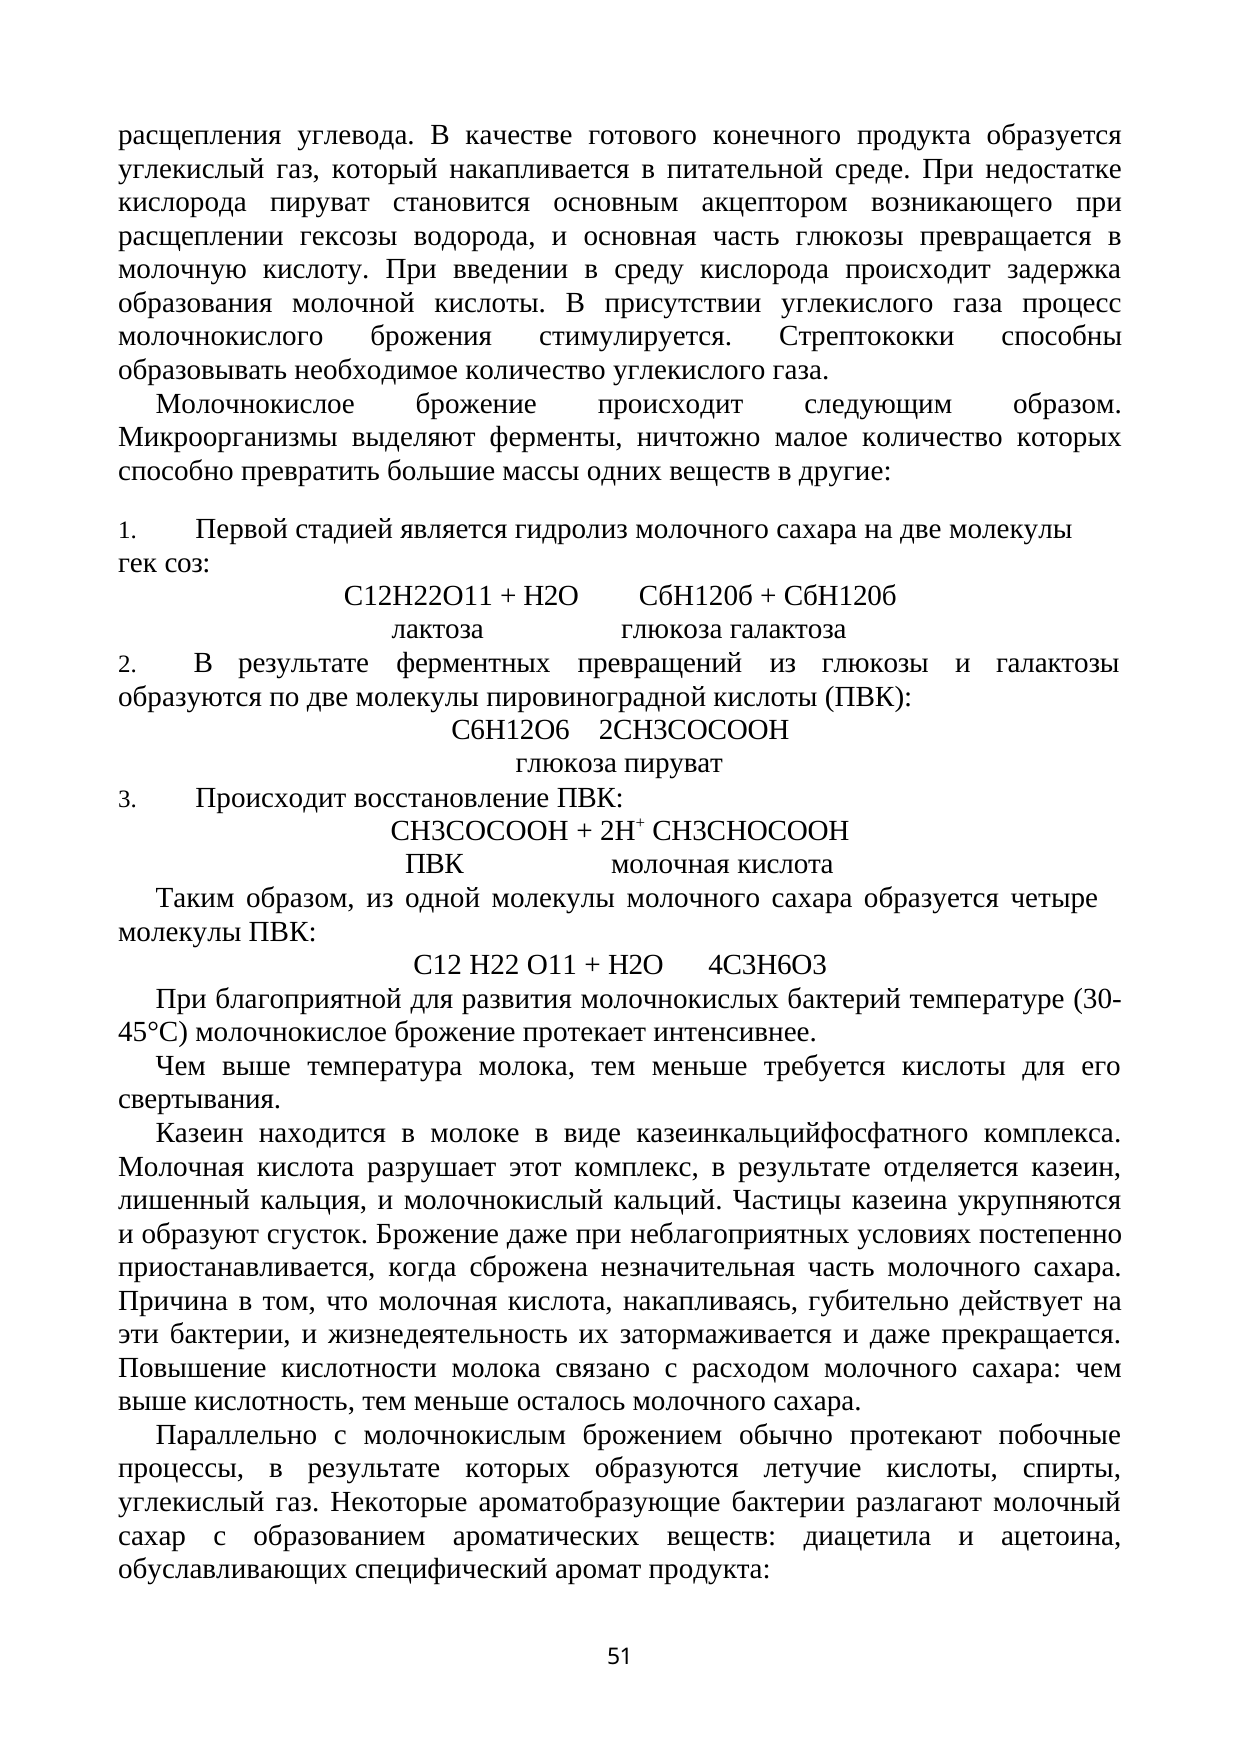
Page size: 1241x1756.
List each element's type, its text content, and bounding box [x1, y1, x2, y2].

text C12 H22 O11 + H2O 4C3H6O3 [94, 948, 1146, 981]
text CH3COCOOH + 2H+ CH3CHOCOOH [94, 813, 1146, 847]
text Молочнокислое брожение происходит следующим образом. Микроорганизмы выделяют ферменты, ничтожно малое количество которых способно превратить большие массы одних веществ в другие: [118, 386, 1122, 486]
text Чем выше температура молока, тем меньше требуется кислоты для его свертывания. [118, 1048, 1122, 1115]
text расщепления углевода. В качестве готового конечного продукта образуется углекислый газ, который накапливается в питательной среде. При недостатке кислорода пируват становится основным акцептором возникающего при расщеплении гексозы водорода, и основная часть глюкозы превращается в молочную кислоту. При введении в среду кислорода происходит задержка образования молочной кислоты. В присутствии углекислого газа процесс молочнокислого брожения стимулируется. Стрептококки способны образовывать необходимое количество углекислого газа. [118, 117, 1122, 386]
text глюкоза пируват [515, 746, 1146, 780]
list Происходит восстановление ПВК: [118, 780, 1146, 813]
text При благоприятной для развития молочнокислых бактерий температуре (30- 45°С) молочнокислое брожение протекает интенсивнее. [118, 981, 1123, 1048]
text C12H22O11 + H2O СбН120б + СбН120б [94, 578, 1146, 612]
text лактоза глюкоза галактоза [391, 612, 1146, 646]
text Казеин находится в молоке в виде казеинкальцийфосфатного комплекса. Молочная кислота разрушает этот комплекс, в результате отделяется казеин, лишенный кальция, и молочнокислый кальций. Частицы казеина укрупняются и образуют сгусток. Брожение даже при неблагоприятных условиях постепенно приостанавливается, когда сброжена незначительная часть молочного сахара. Причина в том, что молочная кислота, накапливаясь, губительно действует на эти бактерии, и жизнедеятельность их затормаживается и даже прекращается. Повышение кислотности молока связано с расходом молочного сахара: чем выше кислотность, тем меньше осталось молочного сахара. [118, 1115, 1123, 1417]
list Первой стадией является гидролиз молочного сахара на две молекулы гек соз: [118, 511, 1117, 578]
text ПВК молочная кислота [405, 847, 1146, 881]
text Параллельно с молочнокислым брожением обычно протекают побочные процессы, в результате которых образуются летучие кислоты, спирты, углекислый газ. Некоторые ароматобразующие бактерии разлагают молочный сахар с образованием ароматических веществ: диацетила и ацетоина, обуславливающих специфический аромат продукта: [118, 1417, 1122, 1585]
text C6H12O6 2CH3COCOOH [94, 713, 1146, 746]
list В результате ферментных превращений из глюкозы и галактозы образуются по две молекулы пировиноградной кислоты (ПВК): [118, 646, 1122, 713]
text Таким образом, из одной молекулы молочного сахара образуется четыре молекулы ПВК: [118, 881, 1146, 948]
